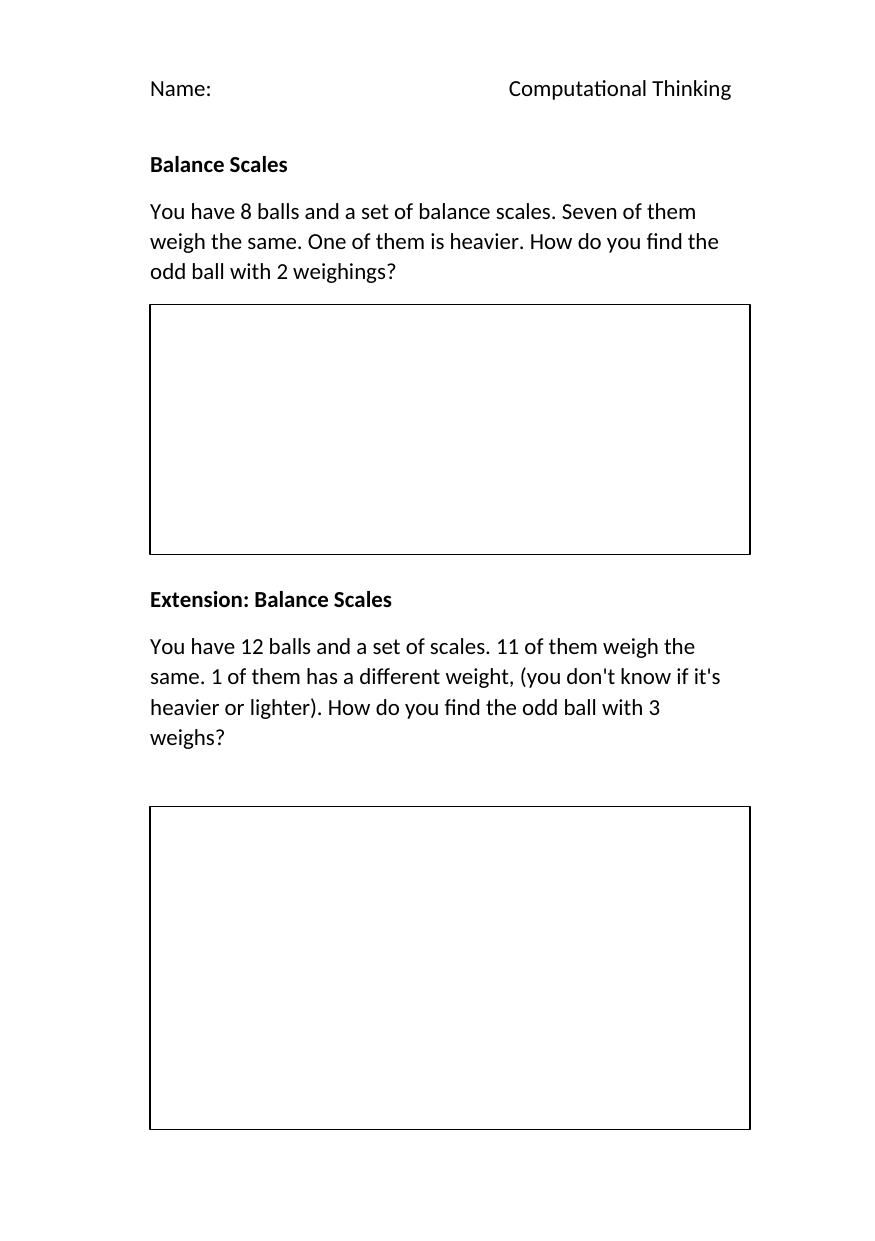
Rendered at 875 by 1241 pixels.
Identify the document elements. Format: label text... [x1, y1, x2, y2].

text You have 8 balls and a set of balance scales. Seven of them weigh the same. One of them is heavier. How do you find the odd ball with 2 weighings? [150, 197, 724, 285]
text Extension: Balance Scales [150, 585, 724, 613]
text Balance Scales [150, 150, 724, 178]
text You have 12 balls and a set of scales. 11 of them weigh the same. 1 of them has a different weight, (you don't know if it's heavier or lighter). How do you find the odd ball with 3 weighs? [150, 632, 724, 751]
